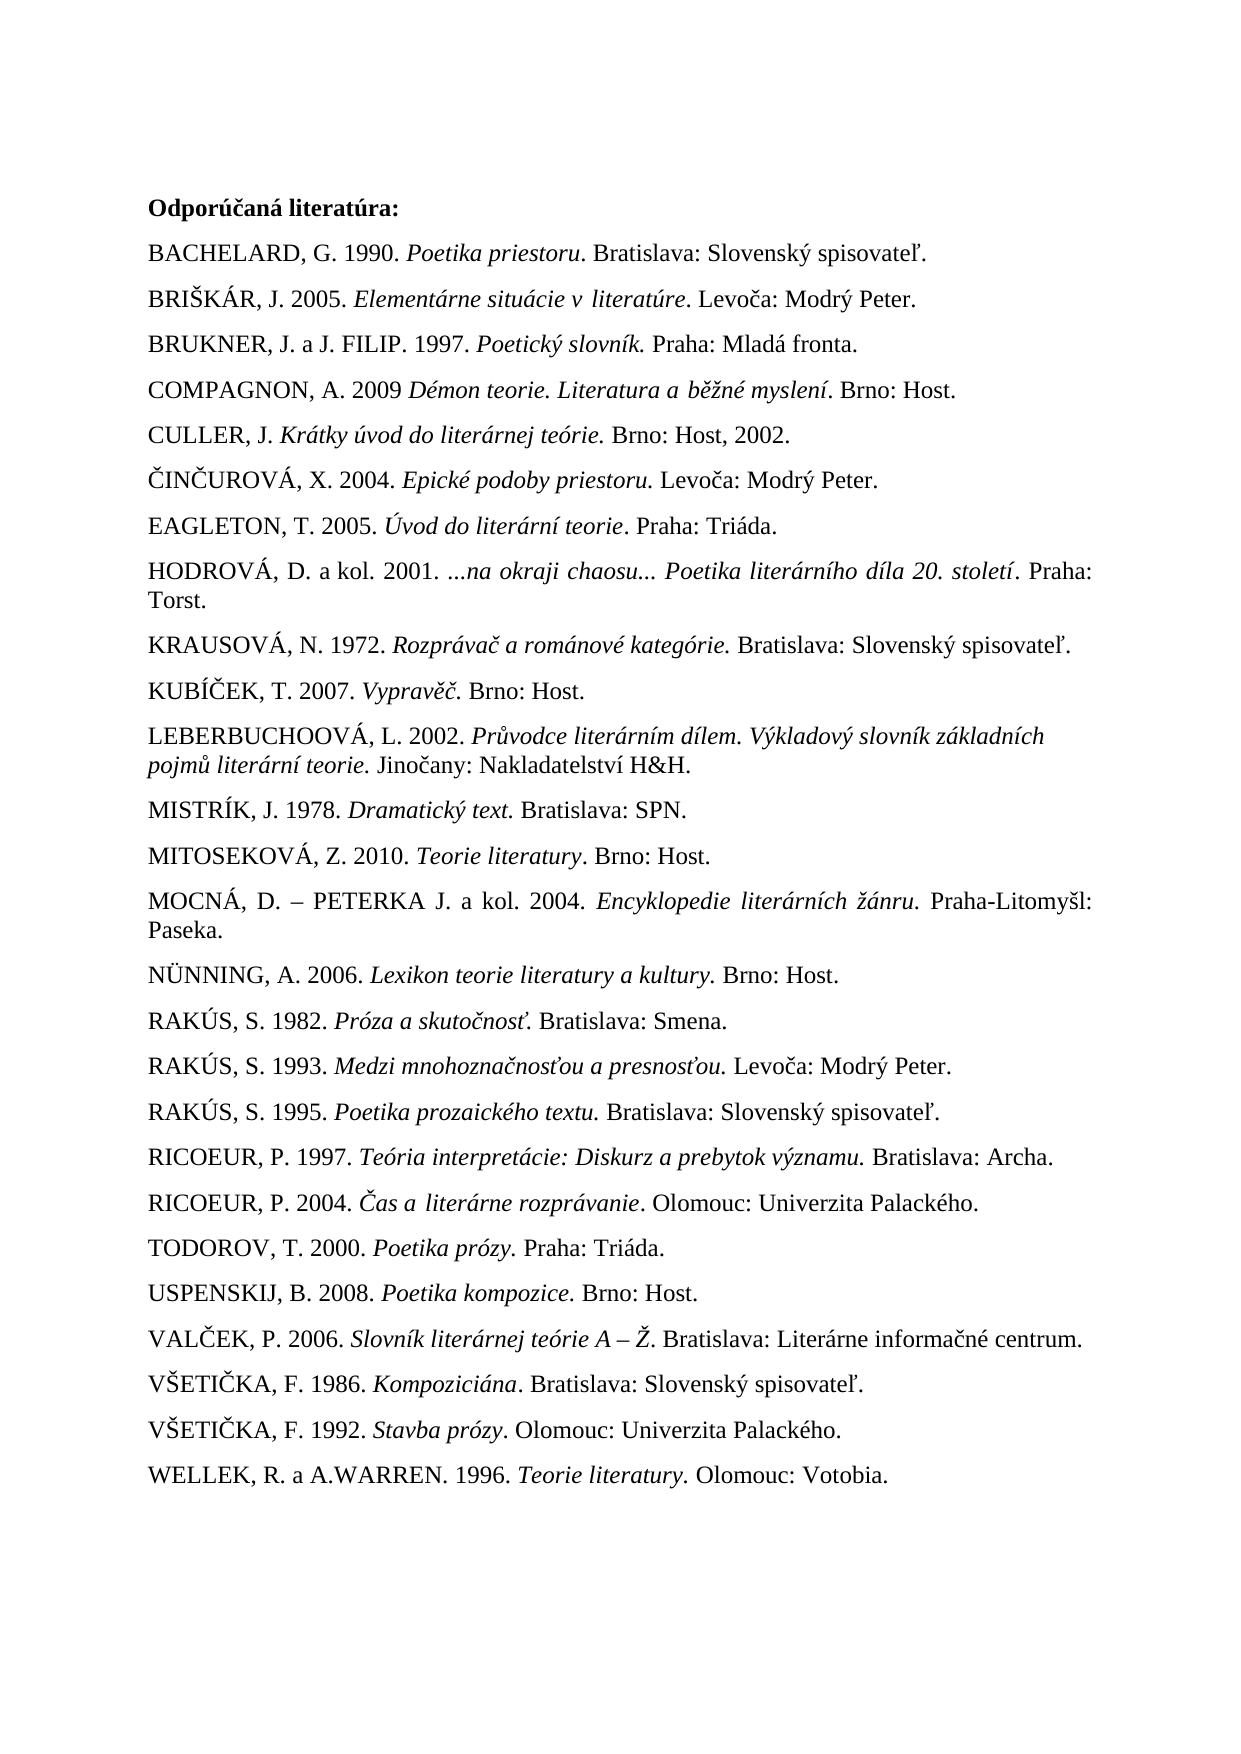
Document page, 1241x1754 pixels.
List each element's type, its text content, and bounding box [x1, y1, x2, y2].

text HODROVÁ, D. a kol. 2001. ...na okraji chaosu... Poetika literárního díla 20. století. Praha: Torst. [148, 556, 1093, 614]
text LEBERBUCHOOVÁ, L. 2002. Průvodce literárním dílem. Výkladový slovník základních pojmů literární teorie. Jinočany: Nakladatelství H&H. [148, 721, 1093, 779]
text CULLER, J. Krátky úvod do literárnej teórie. Brno: Host, 2002. [148, 420, 1093, 449]
text NÜNNING, A. 2006. Lexikon teorie literatury a kultury. Brno: Host. [148, 961, 1093, 989]
text VALČEK, P. 2006. Slovník literárnej teórie A – Ž. Bratislava: Literárne informačné centrum. [148, 1324, 1093, 1353]
text TODOROV, T. 2000. Poetika prózy. Praha: Triáda. [148, 1233, 1093, 1262]
text Odporúčaná literatúra: [148, 193, 1093, 222]
text RAKÚS, S. 1993. Medzi mnohoznačnosťou a presnosťou. Levoča: Modrý Peter. [148, 1051, 1093, 1080]
text BRUKNER, J. a J. FILIP. 1997. Poetický slovník. Praha: Mladá fronta. [148, 329, 1093, 358]
text WELLEK, R. a A.WARREN. 1996. Teorie literatury. Olomouc: Votobia. [148, 1460, 1093, 1489]
text RAKÚS, S. 1982. Próza a skutočnosť. Bratislava: Smena. [148, 1006, 1093, 1035]
text KRAUSOVÁ, N. 1972. Rozprávač a románové kategórie. Bratislava: Slovenský spisovateľ. [148, 631, 1093, 659]
text ČINČUROVÁ, X. 2004. Epické podoby priestoru. Levoča: Modrý Peter. [148, 466, 1093, 494]
text BRIŠKÁR, J. 2005. Elementárne situácie v literatúre. Levoča: Modrý Peter. [148, 284, 1093, 313]
text VŠETIČKA, F. 1992. Stavba prózy. Olomouc: Univerzita Palackého. [148, 1415, 1093, 1443]
text RICOEUR, P. 1997. Teória interpretácie: Diskurz a prebytok významu. Bratislava: Archa. [148, 1142, 1093, 1171]
text VŠETIČKA, F. 1986. Kompoziciána. Bratislava: Slovenský spisovateľ. [148, 1369, 1093, 1398]
text USPENSKIJ, B. 2008. Poetika kompozice. Brno: Host. [148, 1278, 1093, 1307]
text COMPAGNON, A. 2009 Démon teorie. Literatura a běžné myslení. Brno: Host. [148, 375, 1093, 403]
text MITOSEKOVÁ, Z. 2010. Teorie literatury. Brno: Host. [148, 841, 1093, 870]
text RICOEUR, P. 2004. Čas a literárne rozprávanie. Olomouc: Univerzita Palackého. [148, 1188, 1093, 1216]
text KUBÍČEK, T. 2007. Vypravěč. Brno: Host. [148, 676, 1093, 705]
text MISTRÍK, J. 1978. Dramatický text. Bratislava: SPN. [148, 796, 1093, 824]
text EAGLETON, T. 2005. Úvod do literární teorie. Praha: Triáda. [148, 511, 1093, 540]
text BACHELARD, G. 1990. Poetika priestoru. Bratislava: Slovenský spisovateľ. [148, 238, 1093, 267]
text MOCNÁ, D. – PETERKA J. a kol. 2004. Encyklopedie literárních žánru. Praha-Litomyšl: Paseka. [148, 886, 1093, 944]
text RAKÚS, S. 1995. Poetika prozaického textu. Bratislava: Slovenský spisovateľ. [148, 1097, 1093, 1126]
